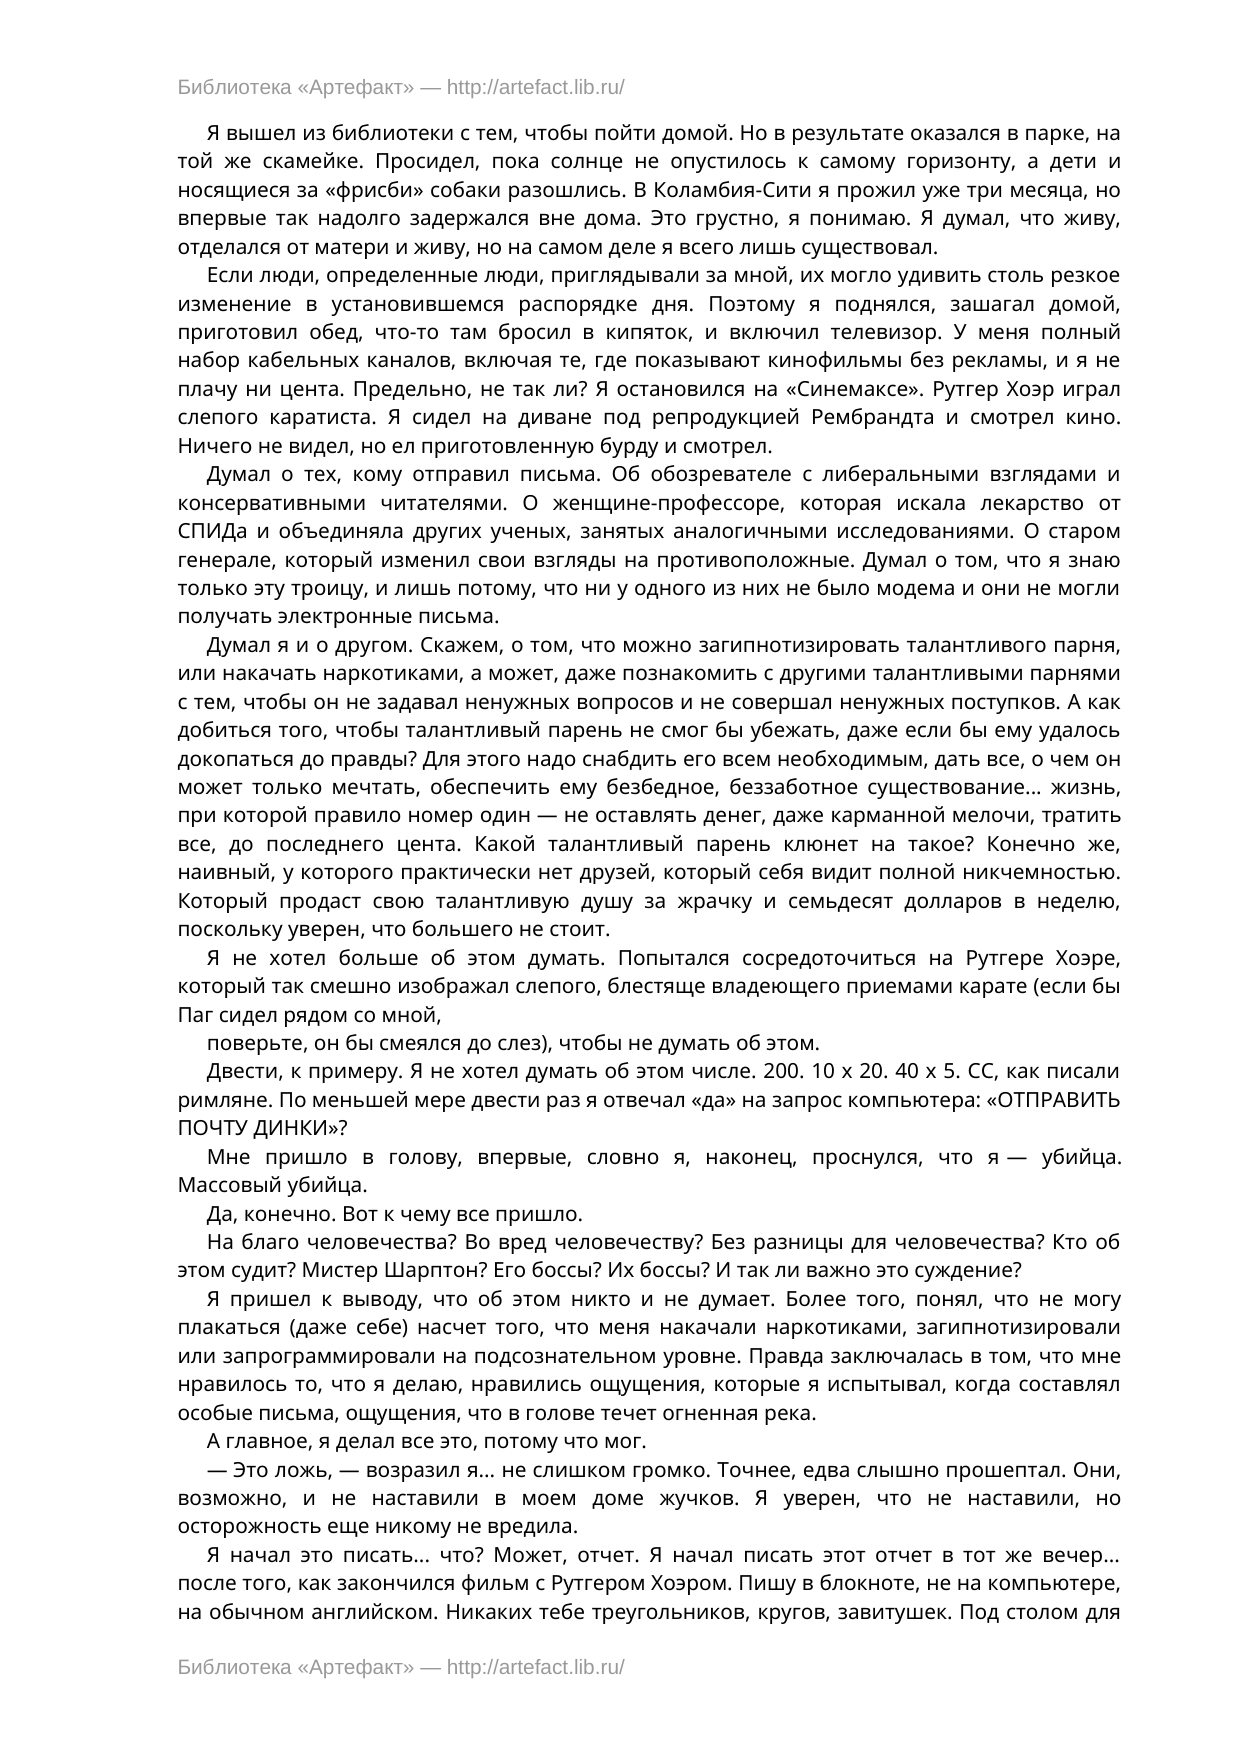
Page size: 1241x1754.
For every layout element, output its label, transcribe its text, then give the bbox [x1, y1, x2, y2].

text Думал я и о другом. Скажем, о том, что можно загипнотизировать талантливого парня, или накачать наркотиками, а может, даже познакомить с другими талантливыми парнями с тем, чтобы он не задавал ненужных вопросов и не совершал ненужных поступков. А как добиться того, чтобы талантливый парень не смог бы убежать, даже если бы ему удалось докопаться до правды? Для этого надо снабдить его всем необходимым, дать все, о чем он может только мечтать, обеспечить ему безбедное, беззаботное существование... жизнь, при которой правило номер один — не оставлять денег, даже карманной мелочи, тратить все, до последнего цента. Какой талантливый парень клюнет на такое? Конечно же, наивный, у которого практически нет друзей, который себя видит полной никчемностью. Который продаст свою талантливую душу за жрачку и семьдесят долларов в неделю, поскольку уверен, что большего не стоит. [177, 630, 1122, 943]
text Двести, к примеру. Я не хотел думать об этом числе. 200. 10 х 20. 40 х 5. СС, как писали римляне. По меньшей мере двести раз я отвечал «да» на запрос компьютера: «ОТПРАВИТЬ ПОЧТУ ДИНКИ»? [177, 1057, 1122, 1142]
text Я пришел к выводу, что об этом никто и не думает. Более того, понял, что не могу плакаться (даже себе) насчет того, что меня накачали наркотиками, загипнотизировали или запрограммировали на подсознательном уровне. Правда заключалась в том, что мне нравилось то, что я делаю, нравились ощущения, которые я испытывал, когда составлял особые письма, ощущения, что в голове течет огненная река. [177, 1284, 1122, 1426]
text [177, 1540, 1122, 1625]
text поверьте, он бы смеялся до слез), чтобы не думать об этом. [177, 1028, 1122, 1057]
text А главное, я делал все это, потому что мог. [177, 1426, 1122, 1455]
text — Это ложь, — возразил я... не слишком громко. Точнее, едва слышно прошептал. Они, возможно, и не наставили в моем доме жучков. Я уверен, что не наставили, но осторожность еще никому не вредила. [177, 1455, 1122, 1540]
text Я вышел из библиотеки с тем, чтобы пойти домой. Но в результате оказался в парке, на той же скамейке. Просидел, пока солнце не опустилось к самому горизонту, а дети и носящиеся за «фрисби» собаки разошлись. В Коламбия-Сити я прожил уже три месяца, но впервые так надолго задержался вне дома. Это грустно, я понимаю. Я думал, что живу, отделался от матери и живу, но на самом деле я всего лишь существовал. [177, 118, 1122, 260]
text Я не хотел больше об этом думать. Попытался сосредоточиться на Рутгере Хоэре, который так смешно изображал слепого, блестяще владеющего приемами карате (если бы Паг сидел рядом со мной, [177, 943, 1122, 1028]
text Мне пришло в голову, впервые, словно я, наконец, проснулся, что я — убийца. Массовый убийца. [177, 1142, 1122, 1199]
text Да, конечно. Вот к чему все пришло. [177, 1199, 1122, 1227]
text Если люди, определенные люди, приглядывали за мной, их могло удивить столь резкое изменение в установившемся распорядке дня. Поэтому я поднялся, зашагал домой, приготовил обед, что-то там бросил в кипяток, и включил телевизор. У меня полный набор кабельных каналов, включая те, где показывают кинофильмы без рекламы, и я не плачу ни цента. Предельно, не так ли? Я остановился на «Синемаксе». Рутгер Хоэр играл слепого каратиста. Я сидел на диване под репродукцией Рембрандта и смотрел кино. Ничего не видел, но ел приготовленную бурду и смотрел. [177, 260, 1122, 459]
text На благо человечества? Во вред человечеству? Без разницы для человечества? Кто об этом судит? Мистер Шарптон? Его боссы? Их боссы? И так ли важно это суждение? [177, 1227, 1122, 1284]
text Думал о тех, кому отправил письма. Об обозревателе с либеральными взглядами и консервативными читателями. О женщине-профессоре, которая искала лекарство от СПИДа и объединяла других ученых, занятых аналогичными исследованиями. О старом генерале, который изменил свои взгляды на противоположные. Думал о том, что я знаю только эту троицу, и лишь потому, что ни у одного из них не было модема и они не могли получать электронные письма. [177, 459, 1122, 630]
